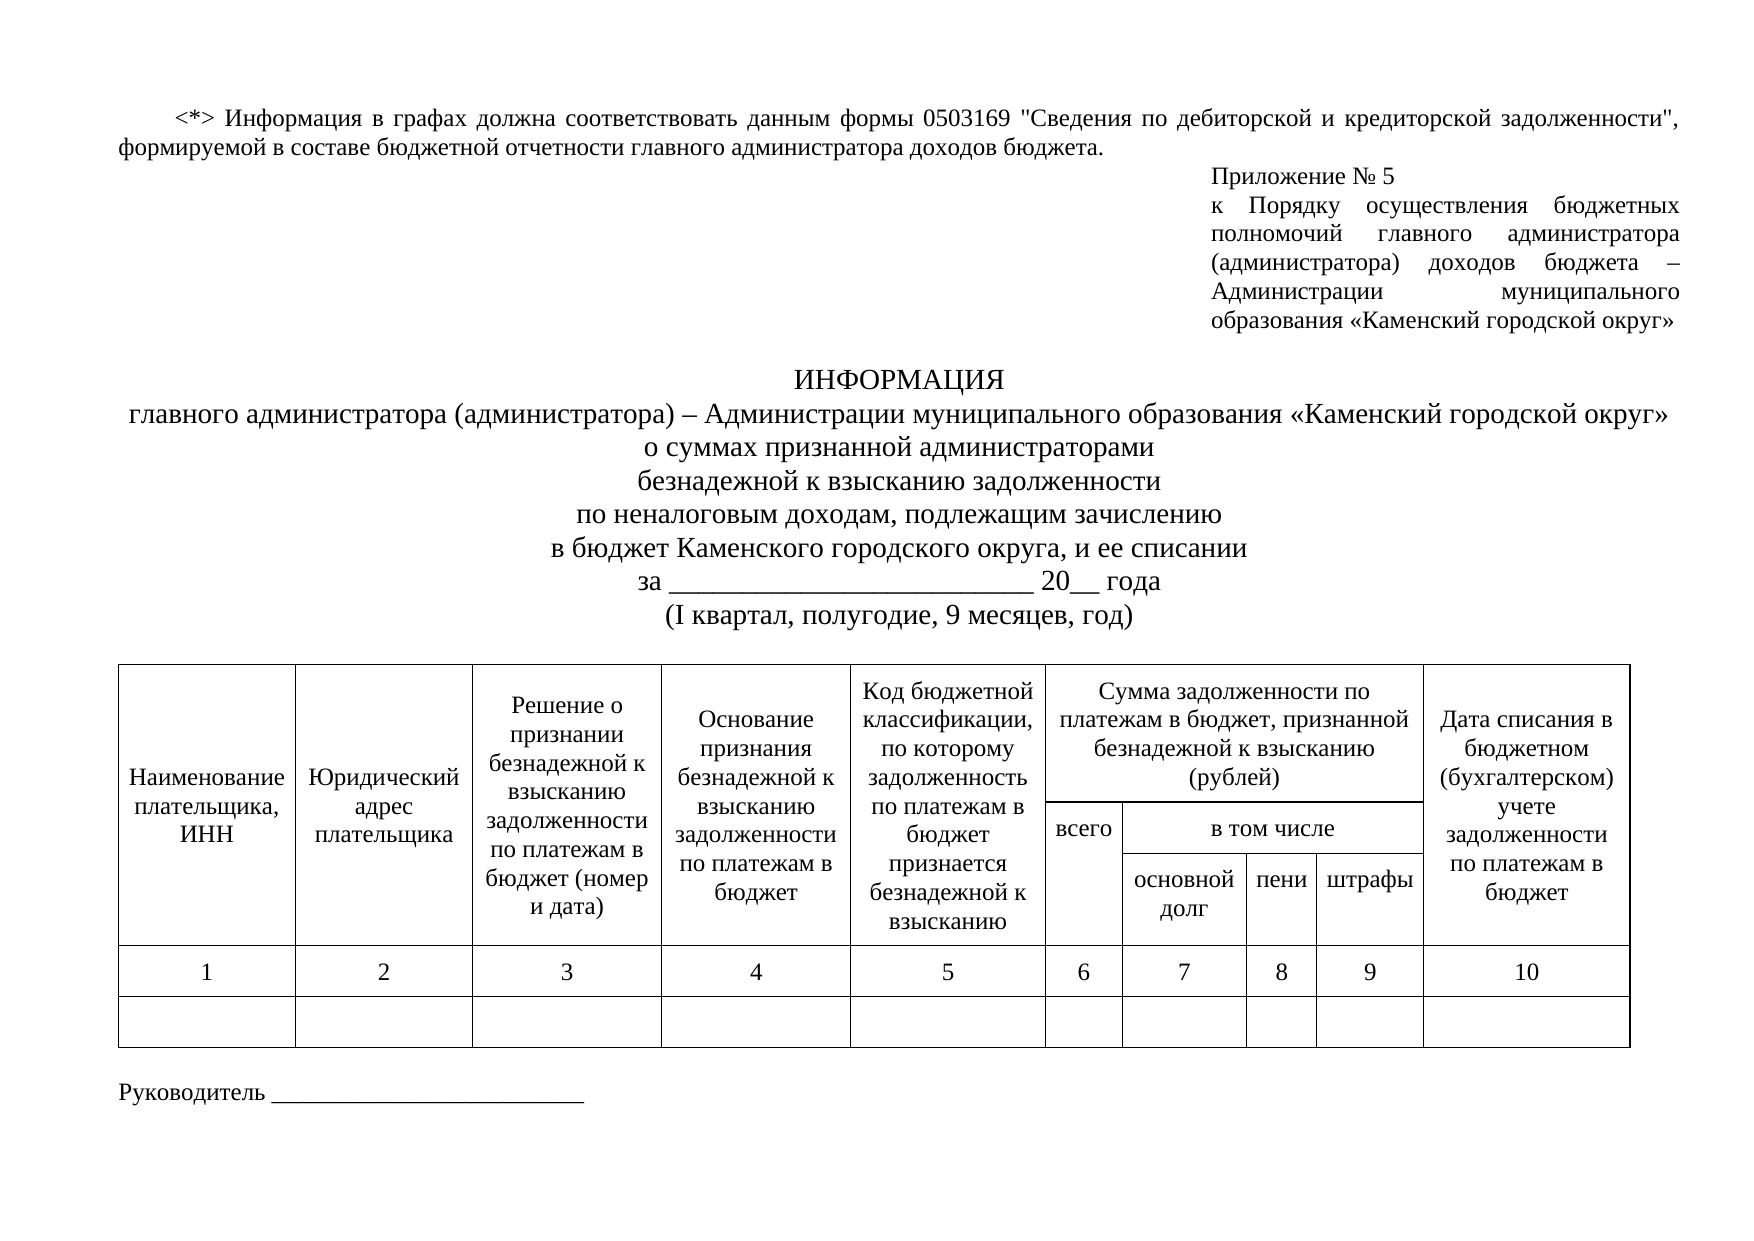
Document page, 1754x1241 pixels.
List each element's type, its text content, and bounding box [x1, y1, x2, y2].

text ИНФОРМАЦИЯ [118, 362, 1680, 396]
table_cell в том числе [1123, 803, 1423, 852]
table_cell [662, 997, 850, 1047]
table_cell 7 [1123, 946, 1246, 996]
table_cell [1046, 997, 1122, 1047]
text к Порядку осуществления бюджетных полномочий главного администратора (администратора) доходов бюджета – Администрации муниципального образования «Каменский городской округ» [1211, 190, 1680, 333]
table_header Дата списания в бюджетном (бухгалтерском) учете задолженности по платежам в бюджет [1424, 665, 1629, 945]
table_cell основной долг [1123, 854, 1246, 945]
table_cell 2 [296, 946, 472, 996]
text по неналоговым доходам, подлежащим зачислению [118, 496, 1680, 530]
table_cell 4 [662, 946, 850, 996]
text безнадежной к взысканию задолженности [118, 463, 1680, 496]
table_cell 3 [473, 946, 661, 996]
text <*> Информация в графах должна соответствовать данным формы 0503169 "Сведения по дебиторской и кредиторской задолженности", формируемой в составе бюджетной отчетности главного администратора доходов бюджета. [118, 103, 1680, 161]
table_header Сумма задолженности по платежам в бюджет, признанной безнадежной к взысканию (рублей) [1046, 665, 1423, 801]
table_cell всего [1046, 803, 1122, 945]
table_cell [473, 997, 661, 1047]
table_header Наименование плательщика, ИНН [119, 665, 295, 945]
table_cell 8 [1247, 946, 1316, 996]
text Руководитель _________________________ [118, 1077, 1680, 1106]
table_cell [851, 997, 1045, 1047]
table_cell 10 [1424, 946, 1629, 996]
table_cell [1424, 997, 1629, 1047]
table_cell [1247, 997, 1316, 1047]
table_cell [1317, 997, 1423, 1047]
table_header Код бюджетной классификации, по которому задолженность по платежам в бюджет признается безнадежной к взысканию [851, 665, 1045, 945]
table_cell [119, 997, 295, 1047]
table_cell пени [1247, 854, 1316, 945]
table_cell 1 [119, 946, 295, 996]
text главного администратора (администратора) – Администрации муниципального образования «Каменский городской округ» о суммах признанной администраторами [118, 396, 1680, 463]
table_cell 6 [1046, 946, 1122, 996]
text Приложение № 5 [1211, 161, 1680, 190]
table_cell [296, 997, 472, 1047]
table_cell 9 [1317, 946, 1423, 996]
text в бюджет Каменского городского округа, и ее списании [118, 530, 1680, 563]
text за _________________________ 20__ года [118, 563, 1680, 597]
table_cell 5 [851, 946, 1045, 996]
table_cell штрафы [1317, 854, 1423, 945]
table_header Основание признания безнадежной к взысканию задолженности по платежам в бюджет [662, 665, 850, 945]
table_header Решение о признании безнадежной к взысканию задолженности по платежам в бюджет (номер и дата) [473, 665, 661, 945]
text (I квартал, полугодие, 9 месяцев, год) [118, 597, 1680, 631]
table_header Юридический адрес плательщика [296, 665, 472, 945]
table_cell [1123, 997, 1246, 1047]
